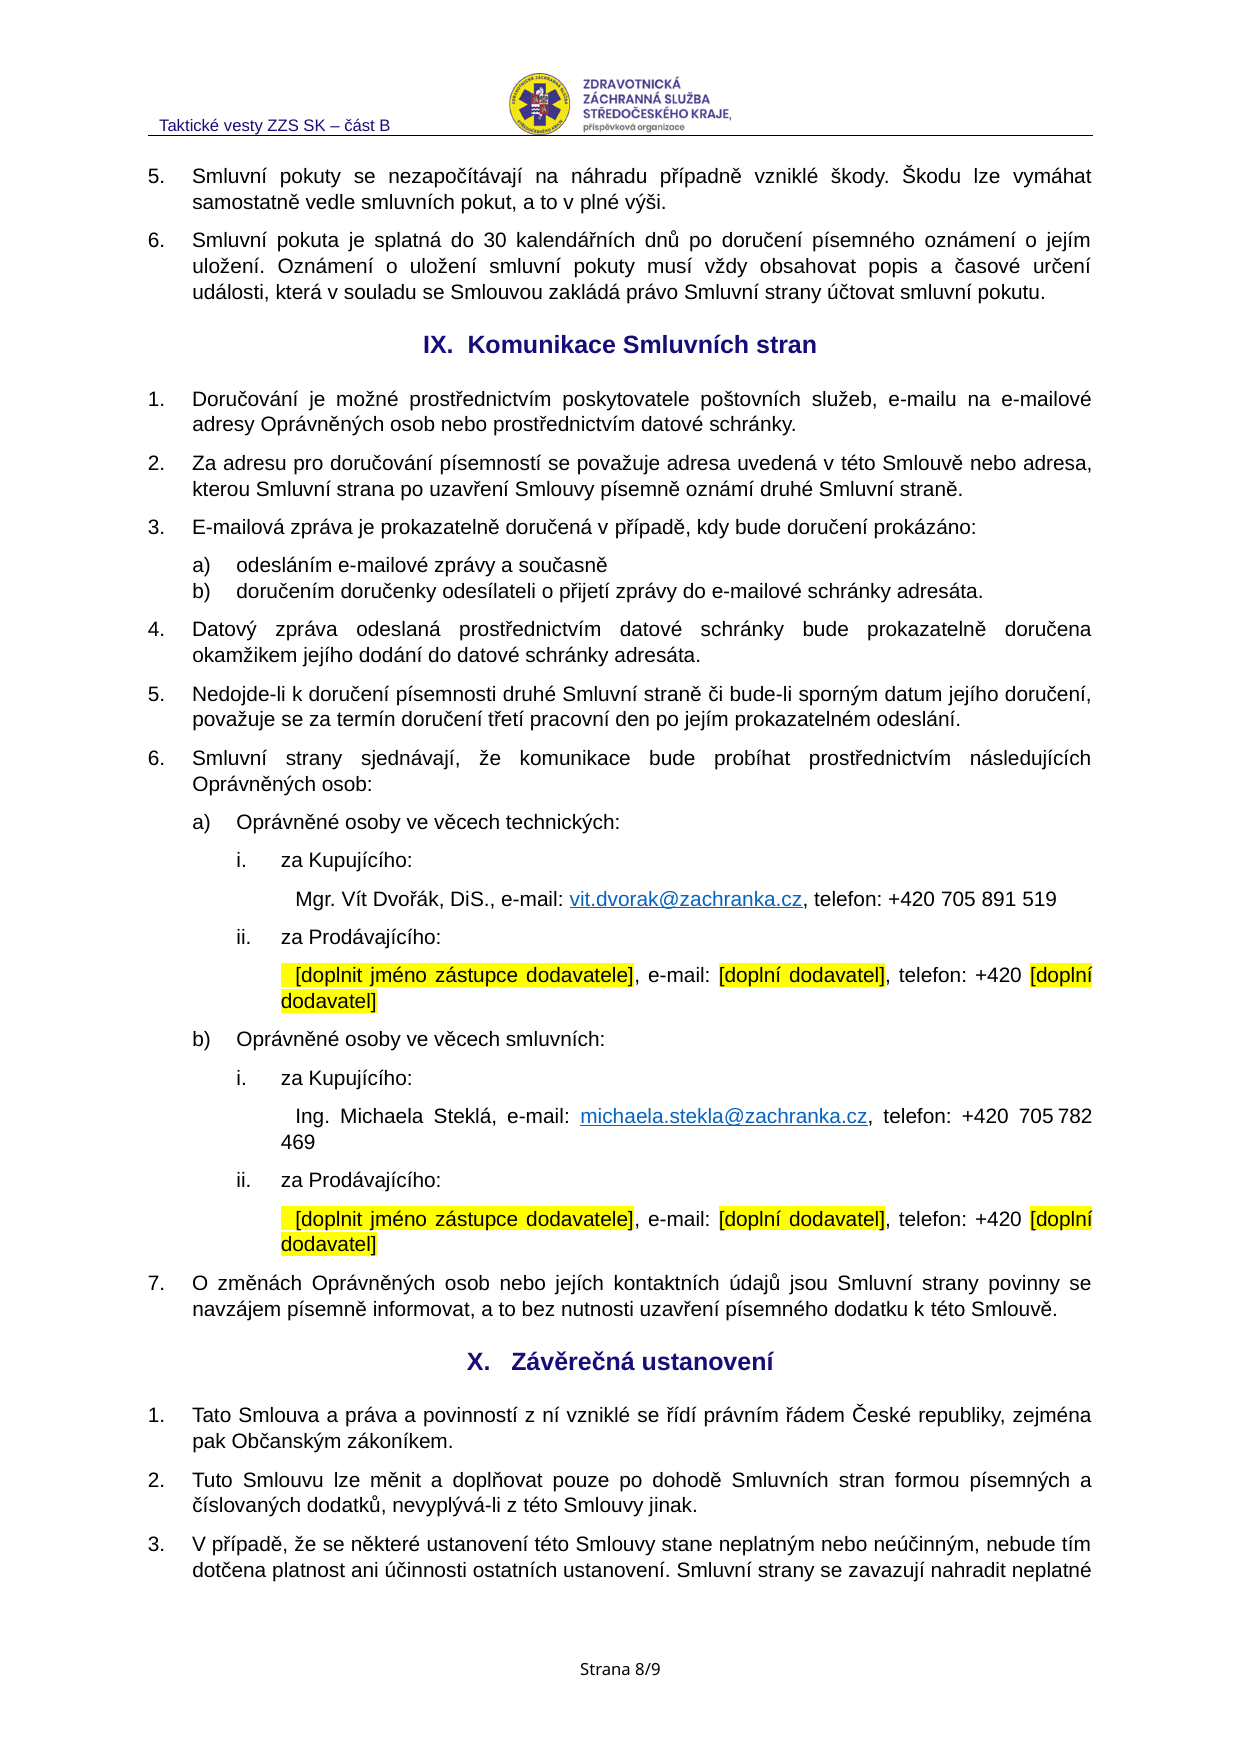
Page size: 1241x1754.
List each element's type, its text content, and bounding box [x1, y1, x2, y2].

text doručením doručenky odesílateli o přijetí zprávy do e-mailové schránky adresáta. [192, 579, 1093, 603]
picture [509, 73, 731, 135]
text Smluvní strany sjednávají, že komunikace bude probíhat prostřednictvím následujících Oprávněných osob: [148, 746, 1093, 795]
text odesláním e-mailové zprávy a současně [192, 553, 1093, 577]
text Za adresu pro doručování písemností se považuje adresa uvedená v této Smlouvě nebo adresa, kterou Smluvní strana po uzavření Smlouvy písemně oznámí druhé Smluvní straně. [148, 451, 1093, 500]
text za Kupujícího: [236, 848, 1093, 872]
text Oprávněné osoby ve věcech smluvních: [192, 1027, 1093, 1051]
text za Prodávajícího: [236, 925, 1093, 949]
text Nedojde-li k doručení písemnosti druhé Smluvní straně či bude-li sporným datum jejího doručení, považuje se za termín doručení třetí pracovní den po jejím prokazatelném odeslání. [148, 681, 1093, 731]
text Mgr. Vít Dvořák, DiS., e-mail: vit.dvorak@zachranka.cz, telefon: +420 705 891 519 [281, 886, 1093, 910]
text Smluvní pokuta je splatná do 30 kalendářních dnů po doručení písemného oznámení o jejím uložení. Oznámení o uložení smluvní pokuty musí vždy obsahovat popis a časové určení události, která v souladu se Smlouvou zakládá právo Smluvní strany účtovat smluvní pokutu. [148, 228, 1093, 303]
text Tuto Smlouvu lze měnit a doplňovat pouze po dohodě Smluvních stran formou písemných a číslovaných dodatků, nevyplývá-li z této Smlouvy jinak. [148, 1467, 1093, 1517]
text [doplnit jméno zástupce dodavatele], e-mail: [doplní dodavatel], telefon: +420 [doplní dodavatel] [281, 963, 1093, 1013]
text Závěrečná ustanovení [148, 1347, 1093, 1376]
text Ing. Michaela Steklá, e-mail: michaela.stekla@zachranka.cz, telefon: +420 705 782 469 [281, 1104, 1093, 1154]
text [148, 1532, 1093, 1581]
text O změnách Oprávněných osob nebo jejích kontaktních údajů jsou Smluvní strany povinny se navzájem písemně informovat, a to bez nutnosti uzavření písemného dodatku k této Smlouvě. [148, 1271, 1093, 1320]
text Datový zpráva odeslaná prostřednictvím datové schránky bude prokazatelně doručena okamžikem jejího dodání do datové schránky adresáta. [148, 617, 1093, 667]
text za Kupujícího: [236, 1066, 1093, 1089]
text Komunikace Smluvních stran [148, 330, 1093, 359]
text E-mailová zpráva je prokazatelně doručená v případě, kdy bude doručení prokázáno: [148, 515, 1093, 539]
text Oprávněné osoby ve věcech technických: [192, 810, 1093, 834]
text Smluvní pokuty se nezapočítávají na náhradu případně vzniklé škody. Škodu lze vymáhat samostatně vedle smluvních pokut, a to v plné výši. [148, 164, 1093, 213]
text Doručování je možné prostřednictvím poskytovatele poštovních služeb, e-mailu na e-mailové adresy Oprávněných osob nebo prostřednictvím datové schránky. [148, 386, 1093, 436]
text Tato Smlouva a práva a povinností z ní vzniklé se řídí právním řádem České republiky, zejména pak Občanským zákoníkem. [148, 1403, 1093, 1453]
text za Prodávajícího: [236, 1168, 1093, 1192]
text [doplnit jméno zástupce dodavatele], e-mail: [doplní dodavatel], telefon: +420 [doplní dodavatel] [281, 1206, 1093, 1256]
